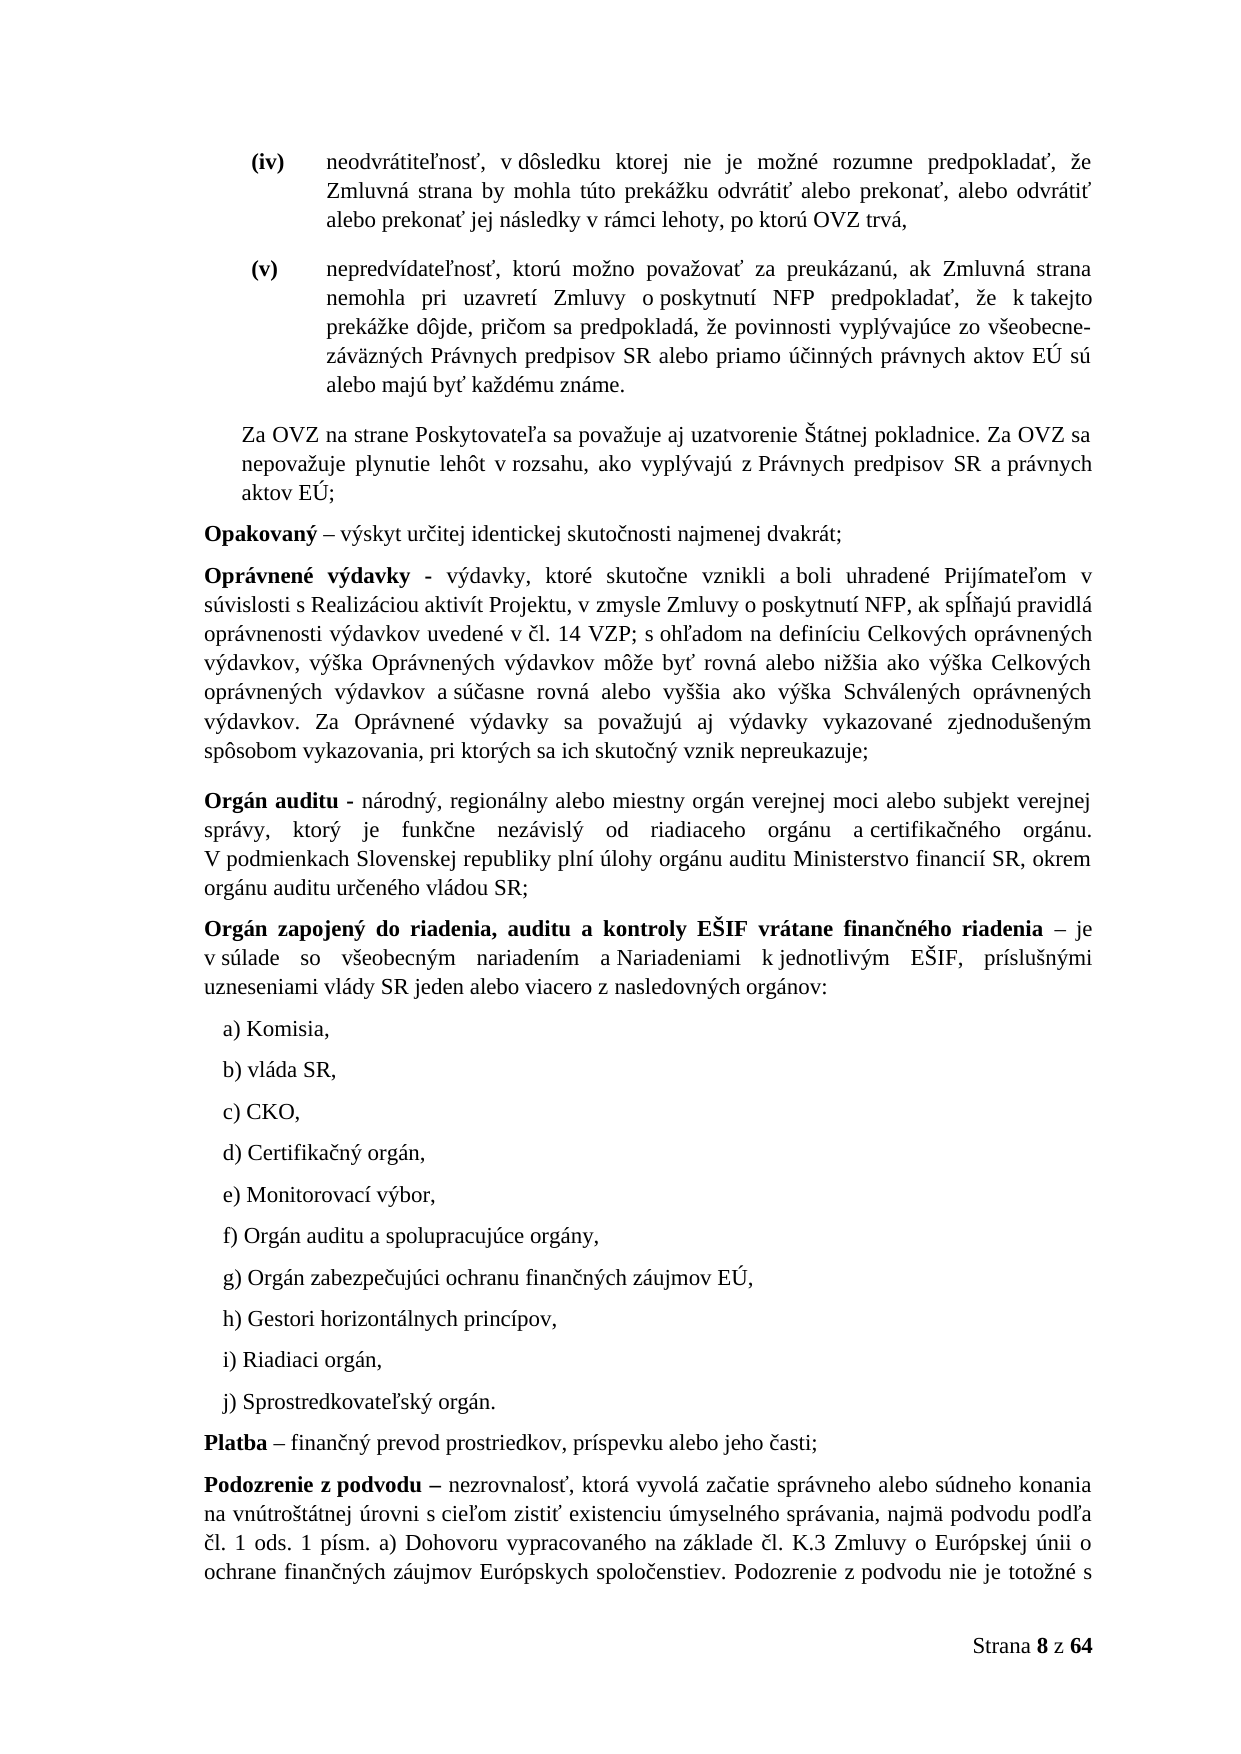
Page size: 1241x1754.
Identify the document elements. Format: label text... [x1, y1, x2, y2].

list g) Orgán zabezpečujúci ochranu finančných záujmov EÚ, [223, 1264, 1092, 1290]
list Orgán zapojený do riadenia, auditu a kontroly EŠIF vrátane finančného riadenia – je v súlade so všeobecným nariadením a Nariadeniami k jednotlivým EŠIF, príslušnými uzneseniami vlády SR jeden alebo viacero z nasledovných orgánov: [204, 916, 1092, 1000]
list Orgán auditu - národný, regionálny alebo miestny orgán verejnej moci alebo subjekt verejnej správy, ktorý je funkčne nezávislý od riadiaceho orgánu a certifikačného orgánu. V podmienkach Slovenskej republiky plní úlohy orgánu auditu Ministerstvo financií SR, okrem orgánu auditu určeného vládou SR; [204, 787, 1092, 900]
list neodvrátiteľnosť, v dôsledku ktorej nie je možné rozumne predpokladať, že Zmluvná strana by mohla túto prekážku odvrátiť alebo prekonať, alebo odvrátiť alebo prekonať jej následky v rámci lehoty, po ktorú OVZ trvá, [251, 148, 1092, 232]
list d) Certifikačný orgán, [223, 1139, 1092, 1166]
list j) Sprostredkovateľský orgán. [223, 1388, 1092, 1414]
list e) Monitorovací výbor, [223, 1181, 1092, 1207]
list Platba – finančný prevod prostriedkov, príspevku alebo jeho časti; [204, 1429, 1092, 1456]
list f) Orgán auditu a spolupracujúce orgány, [223, 1222, 1092, 1248]
text Oprávnené výdavky - výdavky, ktoré skutočne vznikli a boli uhradené Prijímateľom v súvislosti s Realizáciou aktivít Projektu, v zmysle Zmluvy o poskytnutí NFP, ak spĺňajú pravidlá oprávnenosti výdavkov uvedené v čl. 14 VZP; s ohľadom na definíciu Celkových oprávnených výdavkov, výška Oprávnených výdavkov môže byť rovná alebo nižšia ako výška Celkových oprávnených výdavkov a súčasne rovná alebo vyššia ako výška Schválených oprávnených výdavkov. Za Oprávnené výdavky sa považujú aj výdavky vykazované zjednodušeným spôsobom vykazovania, pri ktorých sa ich skutočný vznik nepreukazuje; [204, 562, 1092, 764]
list b) vláda SR, [223, 1056, 1092, 1083]
text Za OVZ na strane Poskytovateľa sa považuje aj uzatvorenie Štátnej pokladnice. Za OVZ sa nepovažuje plynutie lehôt v rozsahu, ako vyplývajú z Právnych predpisov SR a právnych aktov EÚ; [241, 421, 1092, 505]
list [204, 1471, 1092, 1584]
list nepredvídateľnosť, ktorú možno považovať za preukázanú, ak Zmluvná strana nemohla pri uzavretí Zmluvy o poskytnutí NFP predpokladať, že k takejto prekážke dôjde, pričom sa predpokladá, že povinnosti vyplývajúce zo všeobecne-záväzných Právnych predpisov SR alebo priamo účinných právnych aktov EÚ sú alebo majú byť každému známe. [251, 255, 1092, 398]
list c) CKO, [223, 1098, 1092, 1124]
list i) Riadiaci orgán, [223, 1347, 1092, 1373]
list h) Gestori horizontálnych princípov, [223, 1305, 1092, 1331]
list a) Komisia, [223, 1015, 1092, 1041]
list Opakovaný – výskyt určitej identickej skutočnosti najmenej dvakrát; [204, 520, 1092, 547]
